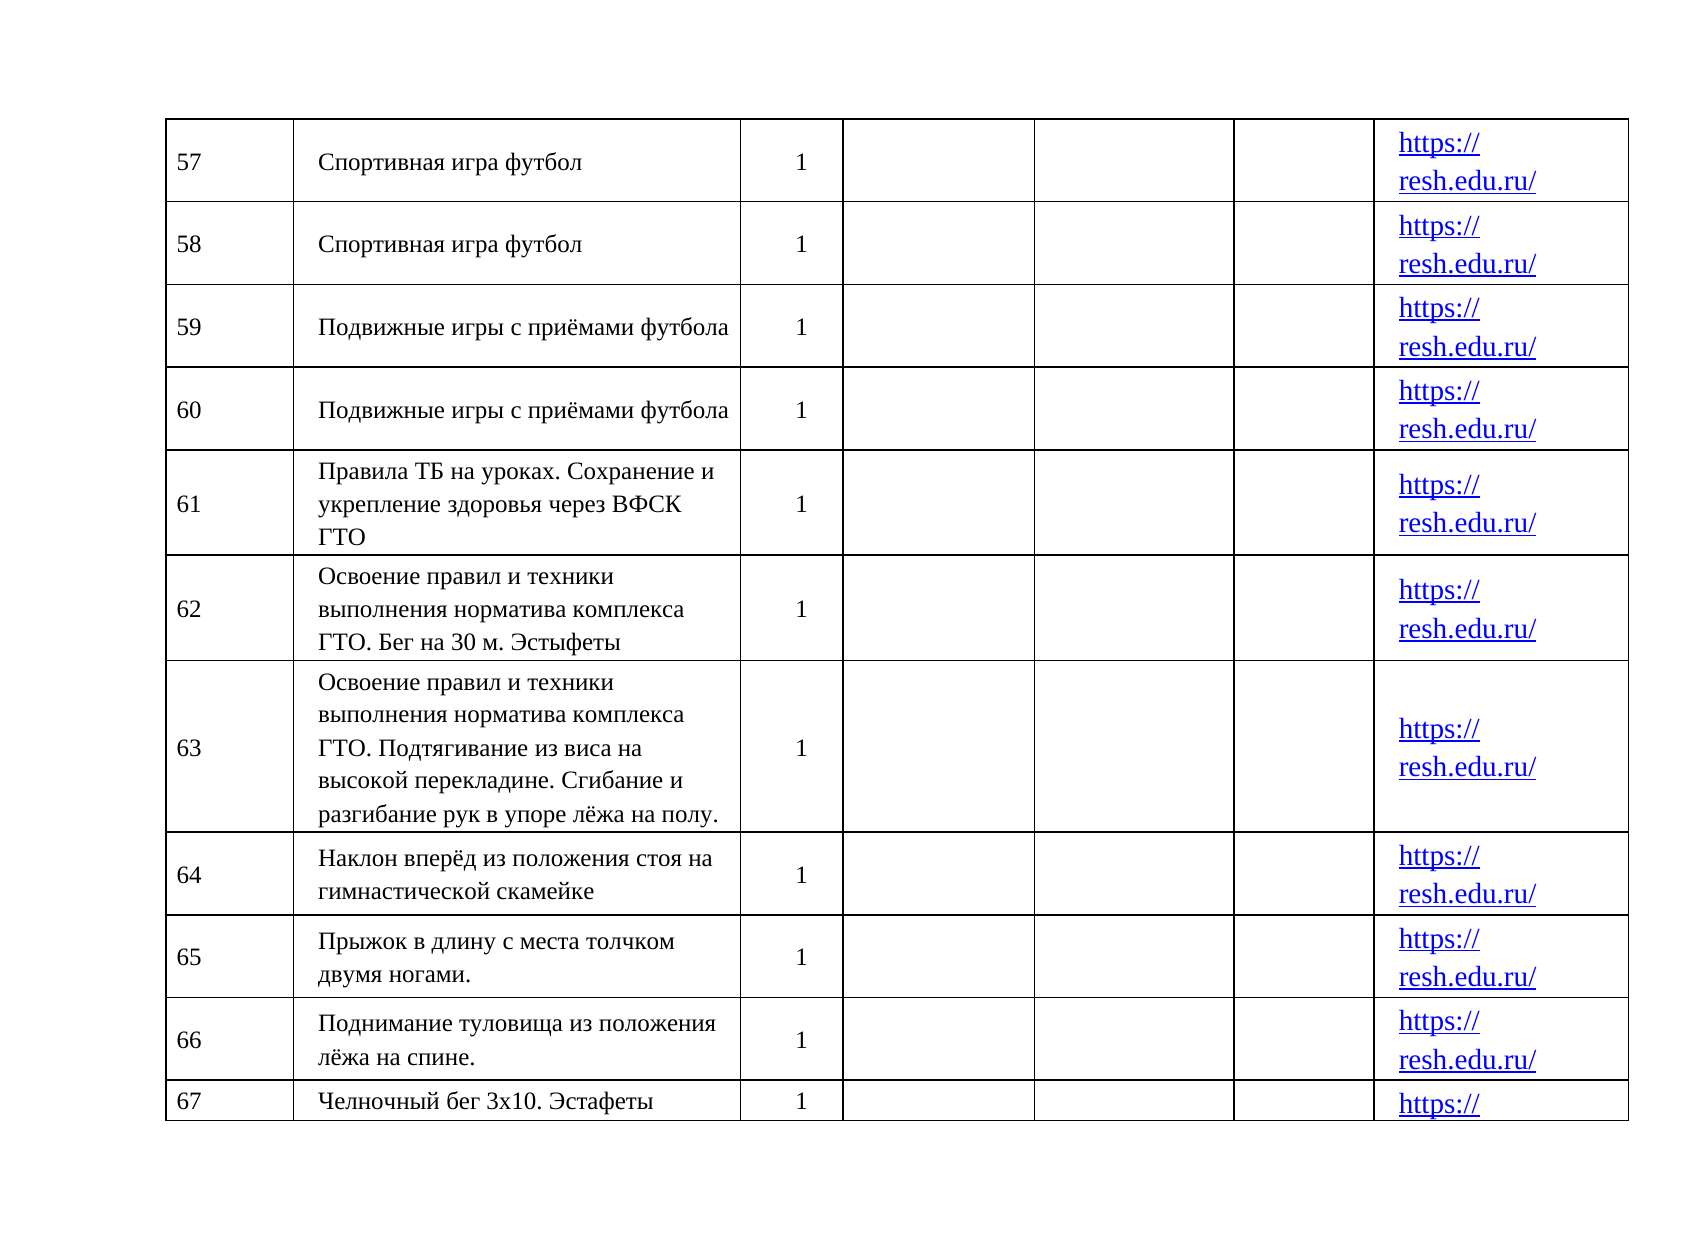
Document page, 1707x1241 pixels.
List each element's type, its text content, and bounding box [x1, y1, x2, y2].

table_cell Прыжок в длину с места толчком двумя ногами. [294, 916, 740, 997]
table_cell [844, 998, 1034, 1079]
table_cell Подвижные игры с приёмами футбола [294, 368, 740, 449]
table_cell 60 [167, 368, 293, 449]
table_cell [1235, 202, 1373, 283]
table_cell 57 [167, 120, 293, 201]
table_cell 1 [741, 998, 842, 1079]
table_cell [844, 661, 1034, 831]
table_cell 1 [741, 1081, 842, 1120]
table_cell [844, 451, 1034, 554]
table_cell [1235, 916, 1373, 997]
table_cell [294, 1081, 740, 1120]
table_cell https://resh.edu.ru/ [1375, 661, 1628, 831]
table_cell [1035, 120, 1233, 201]
table_cell 58 [167, 202, 293, 283]
table_cell [1035, 833, 1233, 914]
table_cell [1375, 120, 1628, 201]
table_cell Наклон вперёд из положения стоя на гимнастической скамейке [294, 833, 740, 914]
table_cell [1035, 285, 1233, 366]
table_cell [844, 1081, 1034, 1120]
table_cell https://resh.edu.ru/ [1375, 998, 1628, 1079]
table_cell 1 [741, 368, 842, 449]
table_cell [1035, 556, 1233, 660]
table_cell Спортивная игра футбол [294, 202, 740, 283]
table_cell [1235, 120, 1373, 201]
table_cell [844, 202, 1034, 283]
table_cell Подвижные игры с приёмами футбола [294, 285, 740, 366]
table_cell [1035, 451, 1233, 554]
table_cell [1235, 556, 1373, 660]
table_cell 1 [741, 916, 842, 997]
table_cell 67 [167, 1081, 293, 1120]
table_cell [1235, 833, 1373, 914]
table_cell [1235, 285, 1373, 366]
table_cell [1035, 916, 1233, 997]
table_cell 1 [741, 285, 842, 366]
table_cell [1035, 368, 1233, 449]
table_cell [1235, 661, 1373, 831]
table_cell Правила ТБ на уроках. Сохранение и укрепление здоровья через ВФСК ГТО [294, 451, 740, 554]
table_cell 63 [167, 661, 293, 831]
table_cell 1 [741, 661, 842, 831]
table_cell 1 [741, 120, 842, 201]
table_cell 59 [167, 285, 293, 366]
table_cell 61 [167, 451, 293, 554]
table_cell Спортивная игра футбол [294, 120, 740, 201]
table_cell https://resh.edu.ru/ [1375, 833, 1628, 914]
table_cell 1 [741, 202, 842, 283]
table_cell [844, 368, 1034, 449]
table_cell 62 [167, 556, 293, 660]
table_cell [1375, 1081, 1628, 1120]
table_cell [1035, 998, 1233, 1079]
table_cell 1 [741, 556, 842, 660]
table_cell https://resh.edu.ru/ [1375, 202, 1628, 283]
table_cell [1035, 202, 1233, 283]
table_cell [1035, 1081, 1233, 1120]
table_cell Освоение правил и техники выполнения норматива комплекса ГТО. Подтягивание из виса на высокой перекладине. Сгибание и разгибание рук в упоре лёжа на полу. [294, 661, 740, 831]
table_cell [844, 833, 1034, 914]
table_cell https://resh.edu.ru/ [1375, 916, 1628, 997]
table_cell https://resh.edu.ru/ [1375, 451, 1628, 554]
table_cell Освоение правил и техники выполнения норматива комплекса ГТО. Бег на 30 м. Эстыфеты [294, 556, 740, 660]
table_cell [844, 285, 1034, 366]
table_cell [1035, 661, 1233, 831]
table_cell [844, 916, 1034, 997]
table_cell [1235, 998, 1373, 1079]
table_cell [1235, 451, 1373, 554]
table_cell [1235, 1081, 1373, 1120]
table_cell 64 [167, 833, 293, 914]
table_cell 1 [741, 833, 842, 914]
table_cell [1235, 368, 1373, 449]
table_cell https://resh.edu.ru/ [1375, 285, 1628, 366]
table_cell https://resh.edu.ru/ [1375, 368, 1628, 449]
table_cell [844, 556, 1034, 660]
table_cell [844, 120, 1034, 201]
table_cell Поднимание туловища из положения лёжа на спине. [294, 998, 740, 1079]
table_cell 1 [741, 451, 842, 554]
table_cell 65 [167, 916, 293, 997]
table_cell https://resh.edu.ru/ [1375, 556, 1628, 660]
table_cell 66 [167, 998, 293, 1079]
